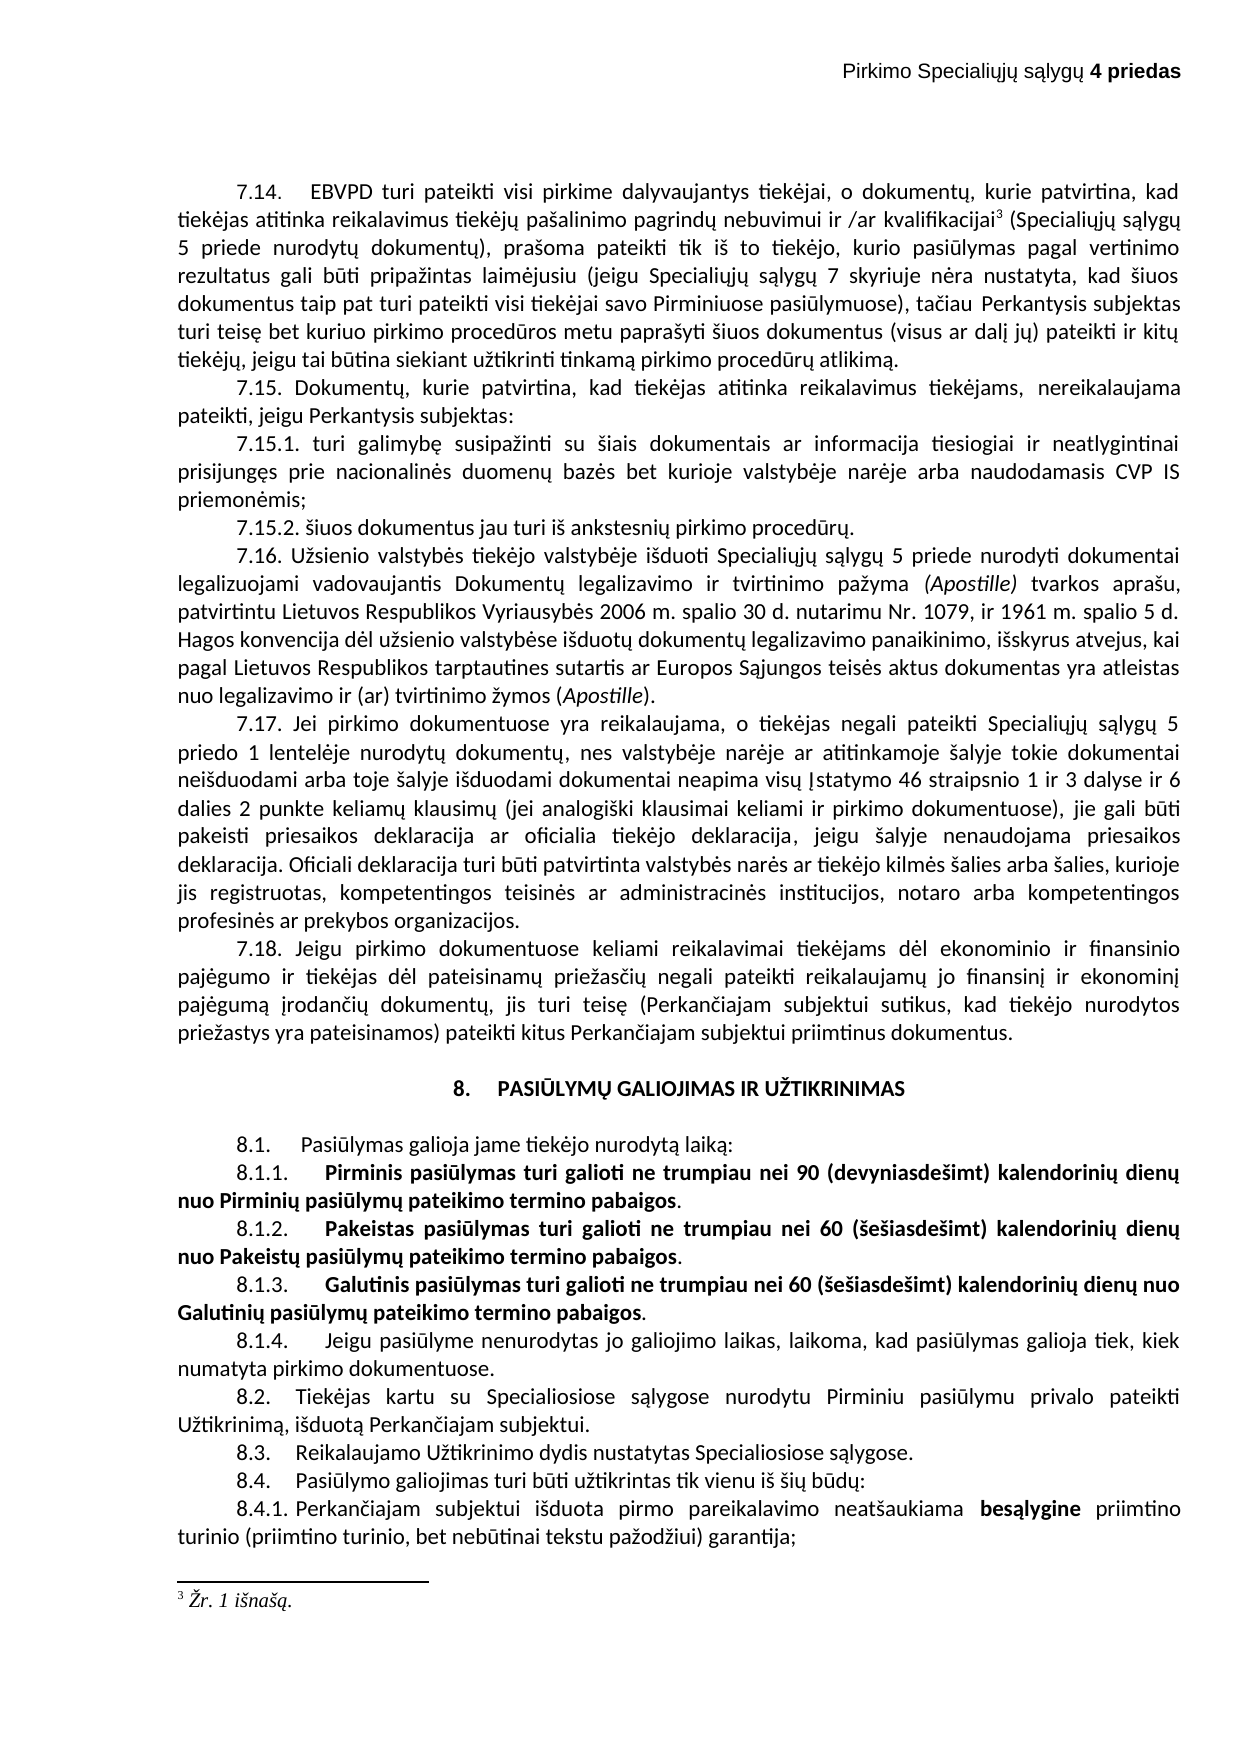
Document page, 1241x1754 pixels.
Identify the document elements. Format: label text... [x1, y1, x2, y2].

list Pasiūlymas galioja jame tiekėjo nurodytą laiką: [177, 1130, 1181, 1158]
list Pasiūlymo galiojimas turi būti užtikrintas tik vienu iš šių būdų: [177, 1466, 1181, 1494]
list Galutinis pasiūlymas turi galioti ne trumpiau nei 60 (šešiasdešimt) kalendorinių dienų nuo Galutinių pasiūlymų pateikimo termino pabaigos. [177, 1270, 1181, 1326]
text 7.15.2. šiuos dokumentus jau turi iš ankstesnių pirkimo procedūrų. [177, 513, 1181, 541]
list Jeigu pasiūlyme nenurodytas jo galiojimo laikas, laikoma, kad pasiūlymas galioja tiek, kiek numatyta pirkimo dokumentuose. [177, 1326, 1181, 1382]
list Reikalaujamo Užtikrinimo dydis nustatytas Specialiosiose sąlygose. [177, 1438, 1181, 1466]
subtitle PASIŪLYMŲ GALIOJIMAS IR UŽTIKRINIMAS [177, 1074, 1181, 1102]
list Tiekėjas kartu su Specialiosiose sąlygose nurodytu Pirminiu pasiūlymu privalo pateikti Užtikrinimą, išduotą Perkančiajam subjektui. [177, 1382, 1181, 1438]
text 7.15.1. turi galimybę susipažinti su šiais dokumentais ar informacija tiesiogiai ir neatlygintinai prisijungęs prie nacionalinės duomenų bazės bet kurioje valstybėje narėje arba naudodamasis CVP IS priemonėmis; [177, 429, 1181, 513]
list 7.15. Dokumentų, kurie patvirtina, kad tiekėjas atitinka reikalavimus tiekėjams, nereikalaujama pateikti, jeigu Perkantysis subjektas: [177, 373, 1181, 429]
list Pakeistas pasiūlymas turi galioti ne trumpiau nei 60 (šešiasdešimt) kalendorinių dienų nuo Pakeistų pasiūlymų pateikimo termino pabaigos. [177, 1214, 1181, 1270]
list EBVPD turi pateikti visi pirkime dalyvaujantys tiekėjai, o dokumentų, kurie patvirtina, kad tiekėjas atitinka reikalavimus tiekėjų pašalinimo pagrindų nebuvimui ir /ar kvalifikacijai (Specialiųjų sąlygų 5 priede nurodytų dokumentų), prašoma pateikti tik iš to tiekėjo, kurio pasiūlymas pagal vertinimo rezultatus gali būti pripažintas laimėjusiu (jeigu Specialiųjų sąlygų 7 skyriuje nėra nustatyta, kad šiuos dokumentus taip pat turi pateikti visi tiekėjai savo Pirminiuose pasiūlymuose), tačiau Perkantysis subjektas turi teisę bet kuriuo pirkimo procedūros metu paprašyti šiuos dokumentus (visus ar dalį jų) pateikti ir kitų tiekėjų, jeigu tai būtina siekiant užtikrinti tinkamą pirkimo procedūrų atlikimą. [177, 177, 1181, 373]
list 7.16. Užsienio valstybės tiekėjo valstybėje išduoti Specialiųjų sąlygų 5 priede nurodyti dokumentai legalizuojami vadovaujantis Dokumentų legalizavimo ir tvirtinimo pažyma (Apostille) tvarkos aprašu, patvirtintu Lietuvos Respublikos Vyriausybės 2006 m. spalio 30 d. nutarimu Nr. 1079, ir 1961 m. spalio 5 d. Hagos konvencija dėl užsienio valstybėse išduotų dokumentų legalizavimo panaikinimo, išskyrus atvejus, kai pagal Lietuvos Respublikos tarptautines sutartis ar Europos Sąjungos teisės aktus dokumentas yra atleistas nuo legalizavimo ir (ar) tvirtinimo žymos (Apostille). [177, 541, 1181, 709]
list Pirminis pasiūlymas turi galioti ne trumpiau nei 90 (devyniasdešimt) kalendorinių dienų nuo Pirminių pasiūlymų pateikimo termino pabaigos. [177, 1158, 1181, 1214]
list 7.18. Jeigu pirkimo dokumentuose keliami reikalavimai tiekėjams dėl ekonominio ir finansinio pajėgumo ir tiekėjas dėl pateisinamų priežasčių negali pateikti reikalaujamų jo finansinį ir ekonominį pajėgumą įrodančių dokumentų, jis turi teisę (Perkančiajam subjektui sutikus, kad tiekėjo nurodytos priežastys yra pateisinamos) pateikti kitus Perkančiajam subjektui priimtinus dokumentus. [177, 934, 1181, 1046]
list 7.17. Jei pirkimo dokumentuose yra reikalaujama, o tiekėjas negali pateikti Specialiųjų sąlygų 5 priedo 1 lentelėje nurodytų dokumentų, nes valstybėje narėje ar atitinkamoje šalyje tokie dokumentai neišduodami arba toje šalyje išduodami dokumentai neapima visų Įstatymo 46 straipsnio 1 ir 3 dalyse ir 6 dalies 2 punkte keliamų klausimų (jei analogiški klausimai keliami ir pirkimo dokumentuose), jie gali būti pakeisti priesaikos deklaracija ar oficialia tiekėjo deklaracija, jeigu šalyje nenaudojama priesaikos deklaracija. Oficiali deklaracija turi būti patvirtinta valstybės narės ar tiekėjo kilmės šalies arba šalies, kurioje jis registruotas, kompetentingos teisinės ar administracinės institucijos, notaro arba kompetentingos profesinės ar prekybos organizacijos. [177, 709, 1181, 934]
list Perkančiajam subjektui išduota pirmo pareikalavimo neatšaukiama besąlygine priimtino turinio (priimtino turinio, bet nebūtinai tekstu pažodžiui) garantija; [177, 1494, 1181, 1550]
